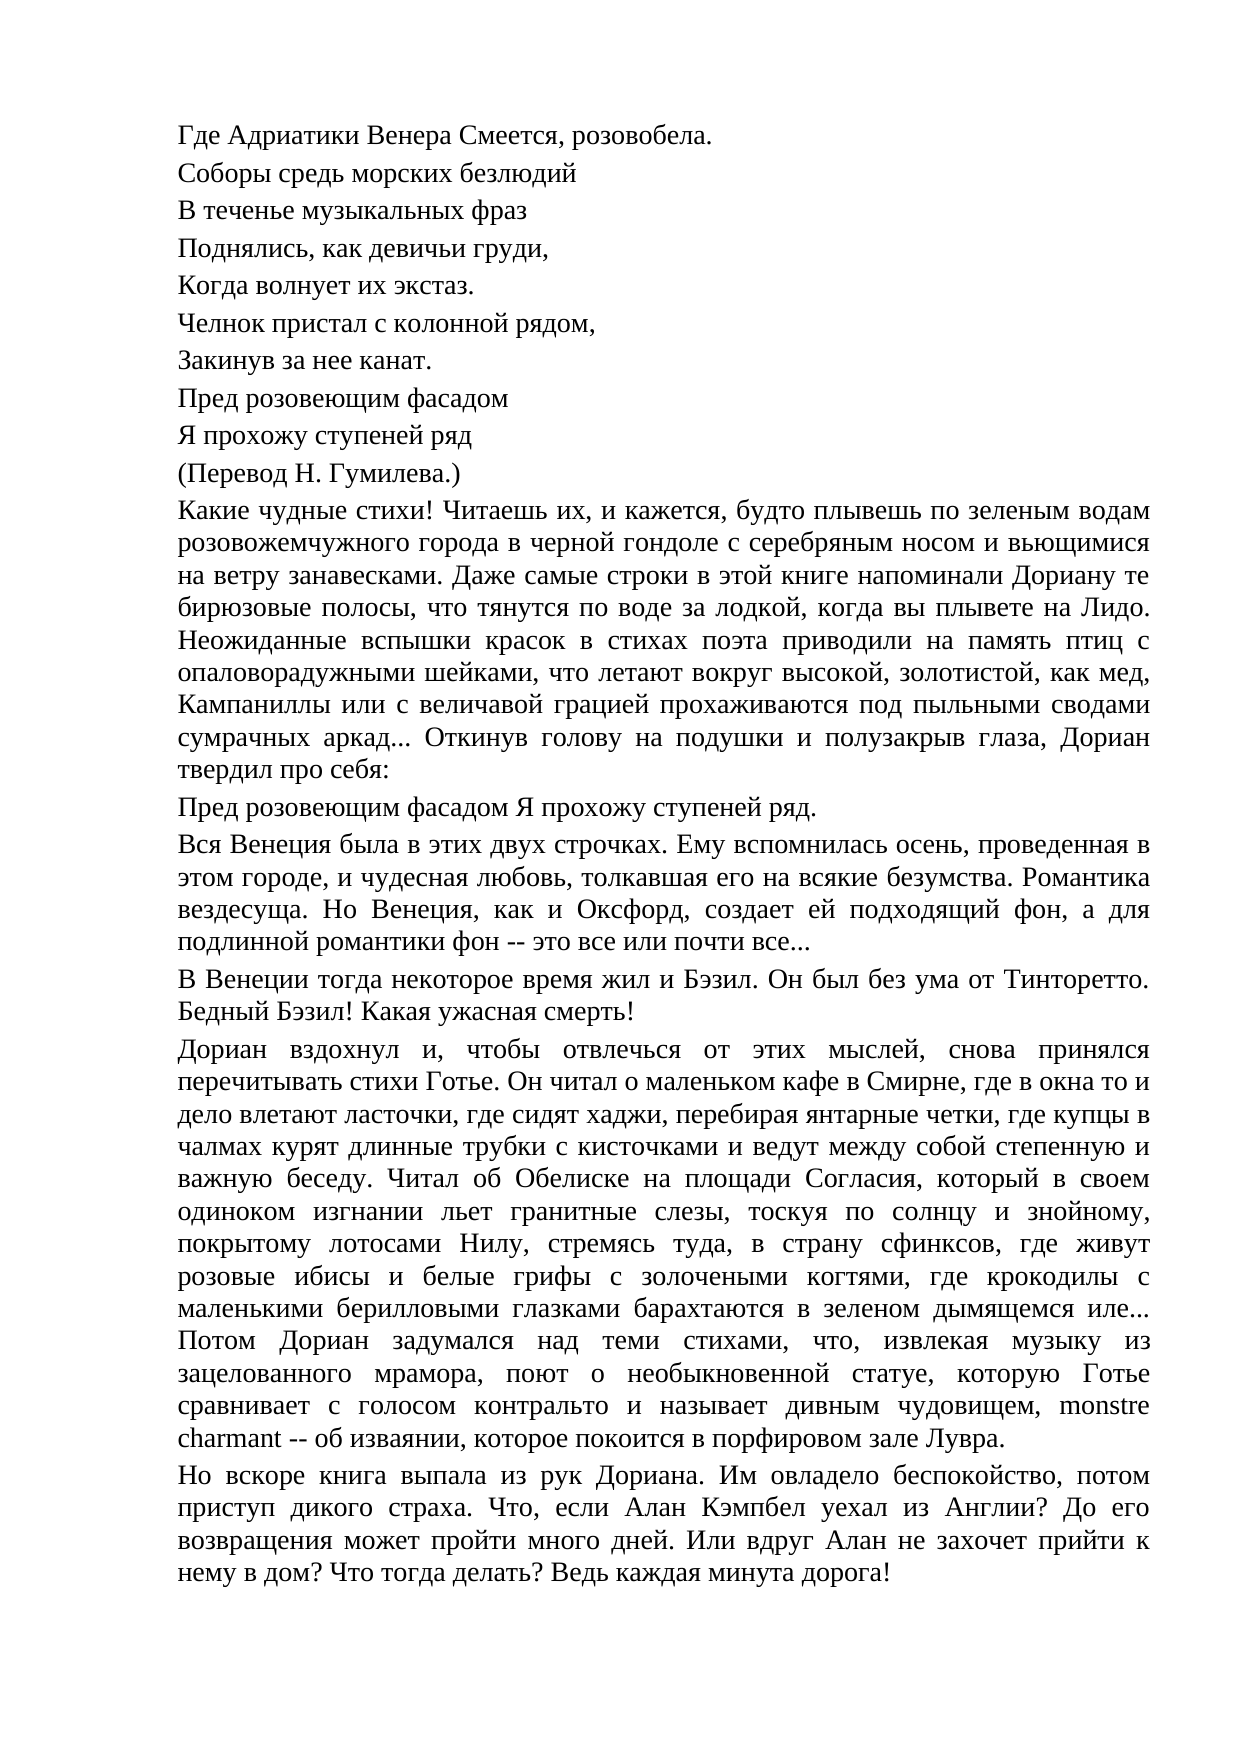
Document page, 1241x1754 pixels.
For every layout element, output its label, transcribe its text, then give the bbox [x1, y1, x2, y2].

text Пред розовеющим фасадом Я прохожу ступеней ряд. [177, 790, 1152, 822]
text Где Адриатики Венера Смеется, розовобела. [177, 118, 1152, 151]
text Челнок пристал с колонной рядом, [177, 306, 1152, 338]
text Дориан вздохнул и, чтобы отвлечься от этих мыслей, снова принялся перечитывать стихи Готье. Он читал о маленьком кафе в Смирне, где в окна то и дело влетают ласточки, где сидят хаджи, перебирая янтарные четки, где купцы в чалмах курят длинные трубки с кисточками и ведут между собой степенную и важную беседу. Читал об Обелиске на площади Согласия, который в своем одиноком изгнании льет гранитные слезы, тоскуя по солнцу и знойному, покрытому лотосами Нилу, стремясь туда, в страну сфинксов, где живут розовые ибисы и белые грифы с золочеными когтями, где крокодилы с маленькими берилловыми глазками барахтаются в зеленом дымящемся иле... Потом Дориан задумался над теми стихами, что, извлекая музыку из зацелованного мрамора, поют о необыкновенной статуе, которую Готье сравнивает с голосом контральто и называет дивным чудовищем, monstre charmant -- об изваянии, которое покоится в порфировом зале Лувра. [177, 1032, 1152, 1453]
text В теченье музыкальных фраз [177, 193, 1152, 226]
text Пред розовеющим фасадом [177, 381, 1152, 413]
text Соборы средь морских безлюдий [177, 156, 1152, 188]
text Вся Венеция была в этих двух строчках. Ему вспомнилась осень, проведенная в этом городе, и чудесная любовь, толкавшая его на всякие безумства. Романтика вездесуща. Но Венеция, как и Оксфорд, создает ей подходящий фон, а для подлинной романтики фон -- это все или почти все... [177, 827, 1152, 957]
text Закинув за нее канат. [177, 343, 1152, 376]
text (Перевод Н. Гумилева.) [177, 456, 1152, 488]
text Я прохожу ступеней ряд [177, 418, 1152, 451]
text Но вскоре книга выпала из рук Дориана. Им овладело беспокойство, потом приступ дикого страха. Что, если Алан Кэмпбел уехал из Англии? До его возвращения может пройти много дней. Или вдруг Алан не захочет прийти к нему в дом? Что тогда делать? Ведь каждая минута дорога! [177, 1458, 1152, 1588]
text Какие чудные стихи! Читаешь их, и кажется, будто плывешь по зеленым водам розовожемчужного города в черной гондоле с серебряным носом и вьющимися на ветру занавесками. Даже самые строки в этой книге напоминали Дориану те бирюзовые полосы, что тянутся по воде за лодкой, когда вы плывете на Лидо. Неожиданные вспышки красок в стихах поэта приводили на память птиц с опаловорадужными шейками, что летают вокруг высокой, золотистой, как мед, Кампаниллы или с величавой грацией прохаживаются под пыльными сводами сумрачных аркад... Откинув голову на подушки и полузакрыв глаза, Дориан твердил про себя: [177, 493, 1152, 785]
text Поднялись, как девичьи груди, [177, 231, 1152, 263]
text Когда волнует их экстаз. [177, 268, 1152, 301]
text В Венеции тогда некоторое время жил и Бэзил. Он был без ума от Тинторетто. Бедный Бэзил! Какая ужасная смерть! [177, 962, 1152, 1027]
